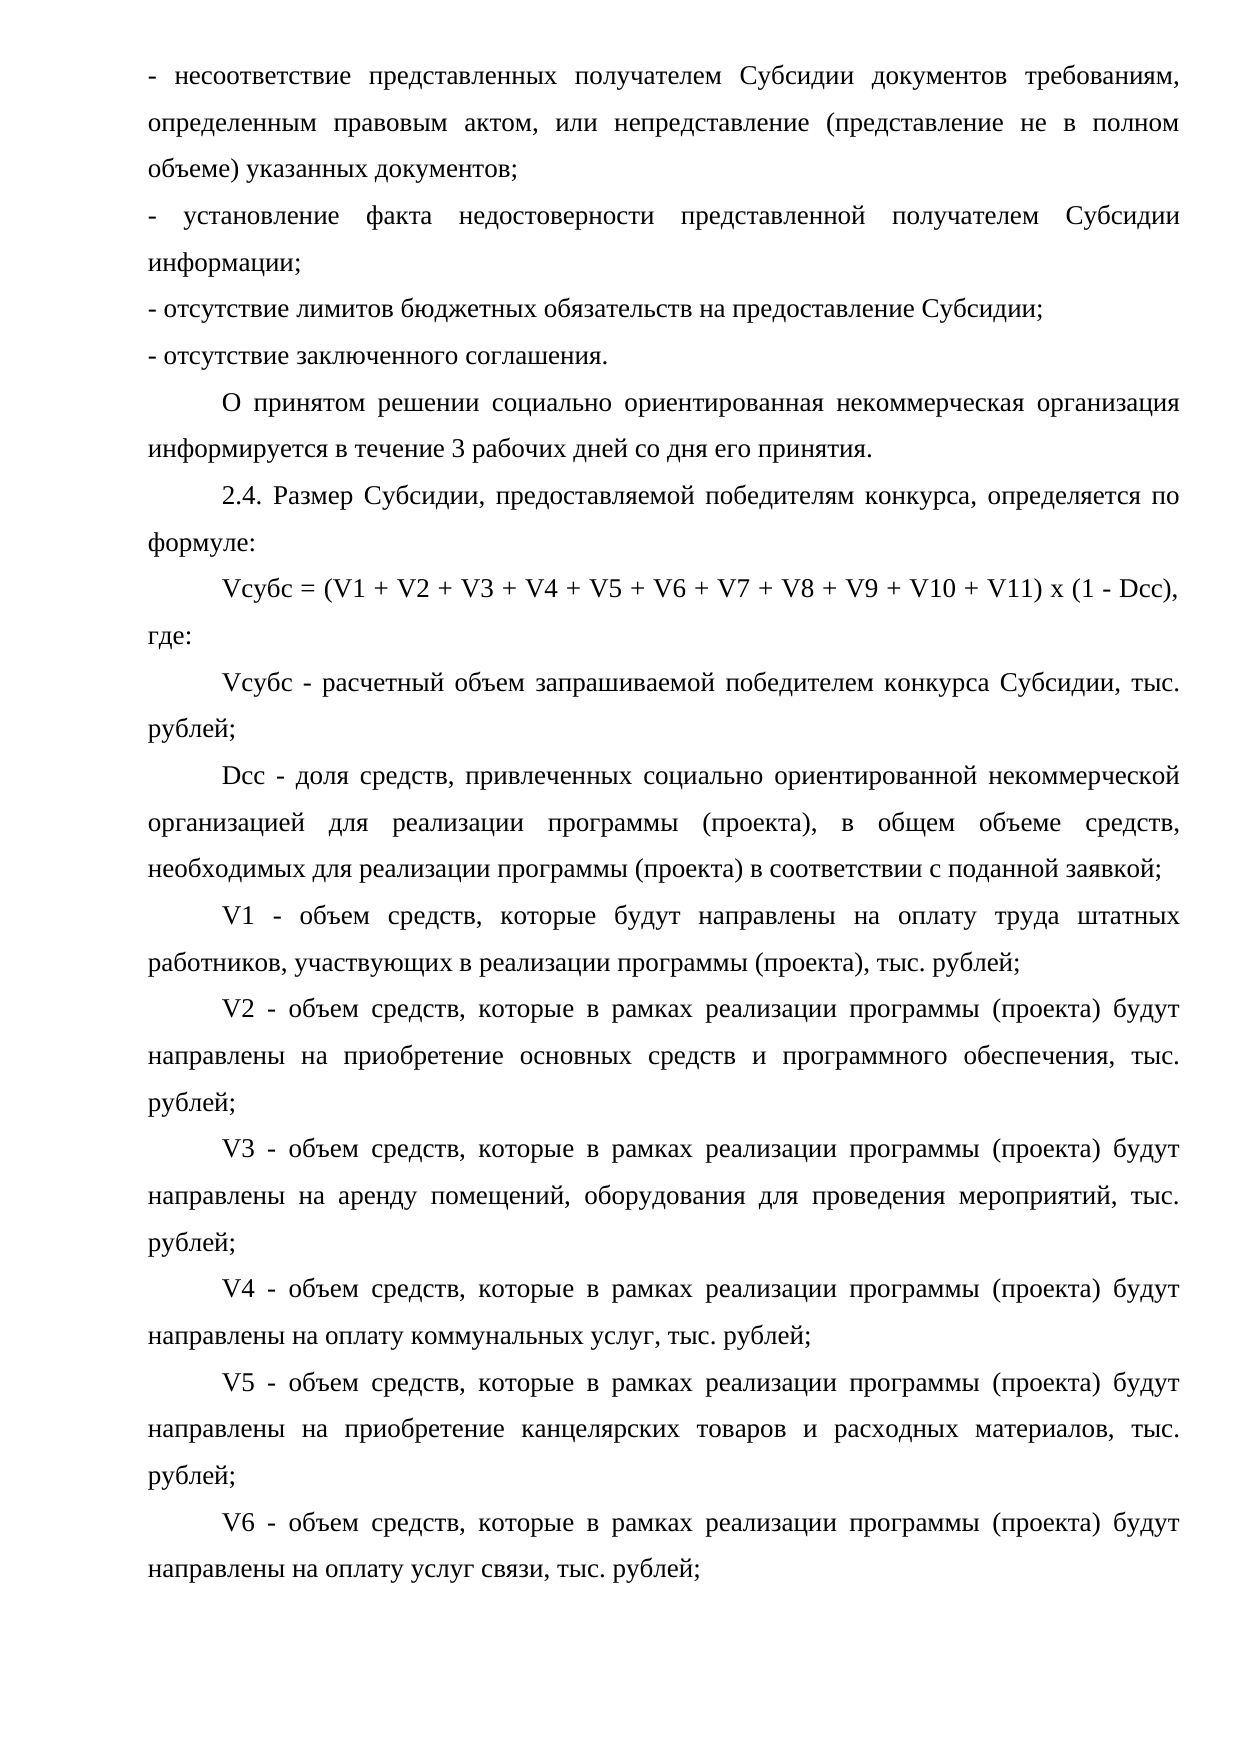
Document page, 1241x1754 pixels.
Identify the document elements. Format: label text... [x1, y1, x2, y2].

text V3 - объем средств, которые в рамках реализации программы (проекта) будут направлены на аренду помещений, оборудования для проведения мероприятий, тыс. рублей; [148, 1132, 1181, 1257]
text Vсубс = (V1 + V2 + V3 + V4 + V5 + V6 + V7 + V8 + V9 + V10 + V11) x (1 - Dсс), где: [148, 572, 1181, 650]
text - установление факта недостоверности представленной получателем Субсидии информации; [148, 199, 1181, 277]
text - несоответствие представленных получателем Субсидии документов требованиям, определенным правовым актом, или непредставление (представление не в полном объеме) указанных документов; [148, 59, 1181, 183]
text 2.4. Размер Субсидии, предоставляемой победителям конкурса, определяется по формуле: [148, 479, 1181, 557]
text Vсубс - расчетный объем запрашиваемой победителем конкурса Субсидии, тыс. рублей; [148, 666, 1181, 743]
text - отсутствие лимитов бюджетных обязательств на предоставление Субсидии; [148, 292, 1181, 323]
text V6 - объем средств, которые в рамках реализации программы (проекта) будут направлены на оплату услуг связи, тыс. рублей; [148, 1506, 1181, 1583]
text V4 - объем средств, которые в рамках реализации программы (проекта) будут направлены на оплату коммунальных услуг, тыс. рублей; [148, 1272, 1181, 1350]
text V5 - объем средств, которые в рамках реализации программы (проекта) будут направлены на приобретение канцелярских товаров и расходных материалов, тыс. рублей; [148, 1366, 1181, 1490]
text Dсс - доля средств, привлеченных социально ориентированной некоммерческой организацией для реализации программы (проекта), в общем объеме средств, необходимых для реализации программы (проекта) в соответствии с поданной заявкой; [148, 759, 1181, 883]
text - отсутствие заключенного соглашения. [148, 339, 1181, 370]
text V1 - объем средств, которые будут направлены на оплату труда штатных работников, участвующих в реализации программы (проекта), тыс. рублей; [148, 899, 1181, 977]
text V2 - объем средств, которые в рамках реализации программы (проекта) будут направлены на приобретение основных средств и программного обеспечения, тыс. рублей; [148, 992, 1181, 1117]
text О принятом решении социально ориентированная некоммерческая организация информируется в течение 3 рабочих дней со дня его принятия. [148, 386, 1181, 463]
